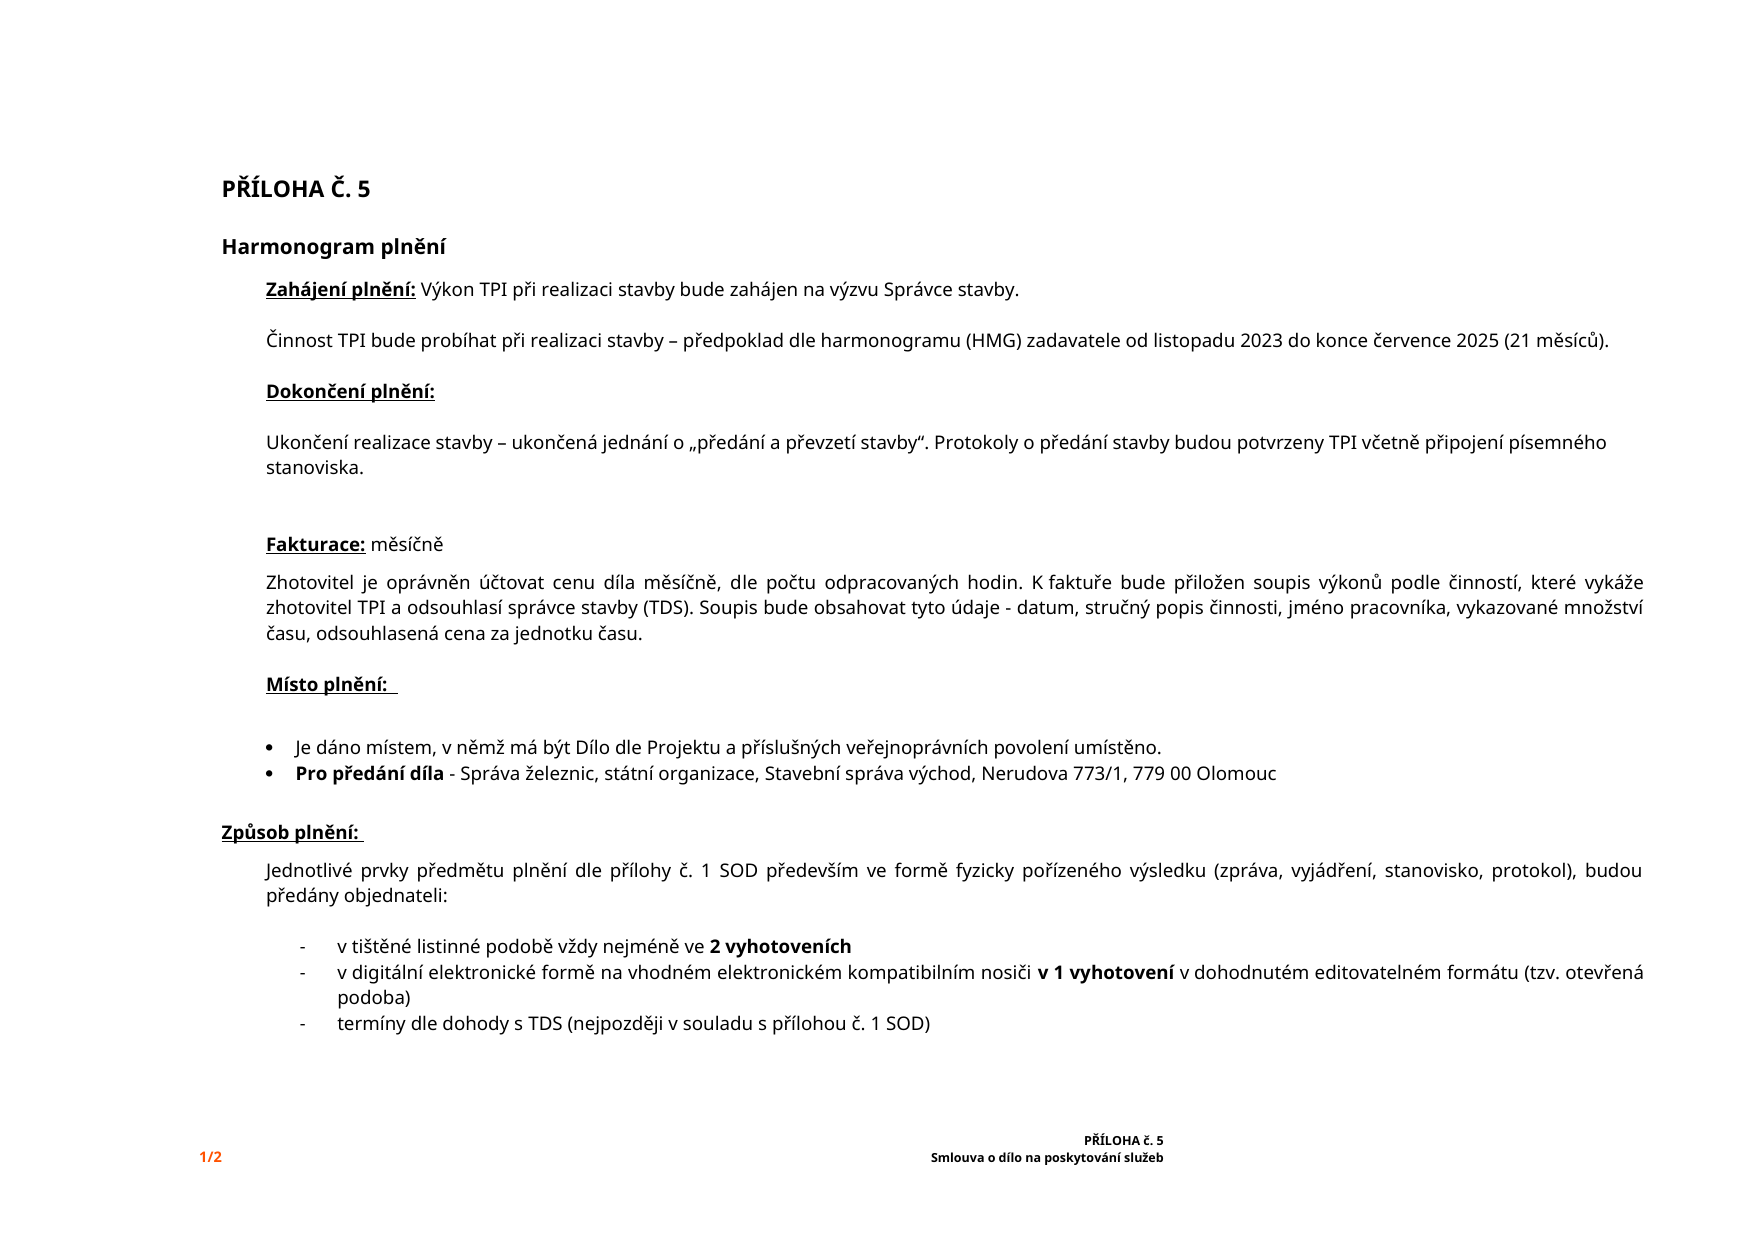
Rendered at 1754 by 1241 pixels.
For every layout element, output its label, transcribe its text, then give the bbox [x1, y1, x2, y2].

list termíny dle dohody s TDS (nejpozději v souladu s přílohou č. 1 SOD) [299, 1010, 1645, 1036]
text Jednotlivé prvky předmětu plnění dle přílohy č. 1 SOD především ve formě fyzicky pořízeného výsledku (zpráva, vyjádření, stanovisko, protokol), budou předány objednateli: [266, 857, 1645, 908]
text Místo plnění: [266, 671, 1645, 697]
text Činnost TPI bude probíhat při realizaci stavby – předpoklad dle harmonogramu (HMG) zadavatele od listopadu 2023 do konce července 2025 (21 měsíců). [266, 327, 1645, 378]
text Zhotovitel je oprávněn účtovat cenu díla měsíčně, dle počtu odpracovaných hodin. K faktuře bude přiložen soupis výkonů podle činností, které vykáže zhotovitel TPI a odsouhlasí správce stavby (TDS). Soupis bude obsahovat tyto údaje - datum, stručný popis činnosti, jméno pracovníka, vykazované množství času, odsouhlasená cena za jednotku času. [266, 569, 1645, 646]
text Příloha č. 5 [221, 173, 1645, 204]
list Je dáno místem, v němž má být Dílo dle Projektu a příslušných veřejnoprávních povolení umístěno. [266, 735, 1645, 760]
text Zahájení plnění: Výkon TPI při realizaci stavby bude zahájen na výzvu Správce stavby. [266, 276, 1645, 301]
text Fakturace: měsíčně [266, 531, 1645, 557]
text Způsob plnění: [221, 819, 1645, 844]
text Harmonogram plnění [221, 232, 1645, 261]
text Ukončení realizace stavby – ukončená jednání o „předání a převzetí stavby“. Protokoly o předání stavby budou potvrzeny TPI včetně připojení písemného stanoviska. [266, 429, 1645, 480]
list Pro předání díla - Správa železnic, státní organizace, Stavební správa východ, Nerudova 773/1, 779 00 Olomouc [266, 760, 1645, 786]
list v digitální elektronické formě na vhodném elektronickém kompatibilním nosiči v 1 vyhotovení v dohodnutém editovatelném formátu (tzv. otevřená podoba) [299, 959, 1645, 1010]
list v tištěné listinné podobě vždy nejméně ve 2 vyhotoveních [299, 934, 1645, 959]
text Dokončení plnění: [266, 378, 1645, 403]
